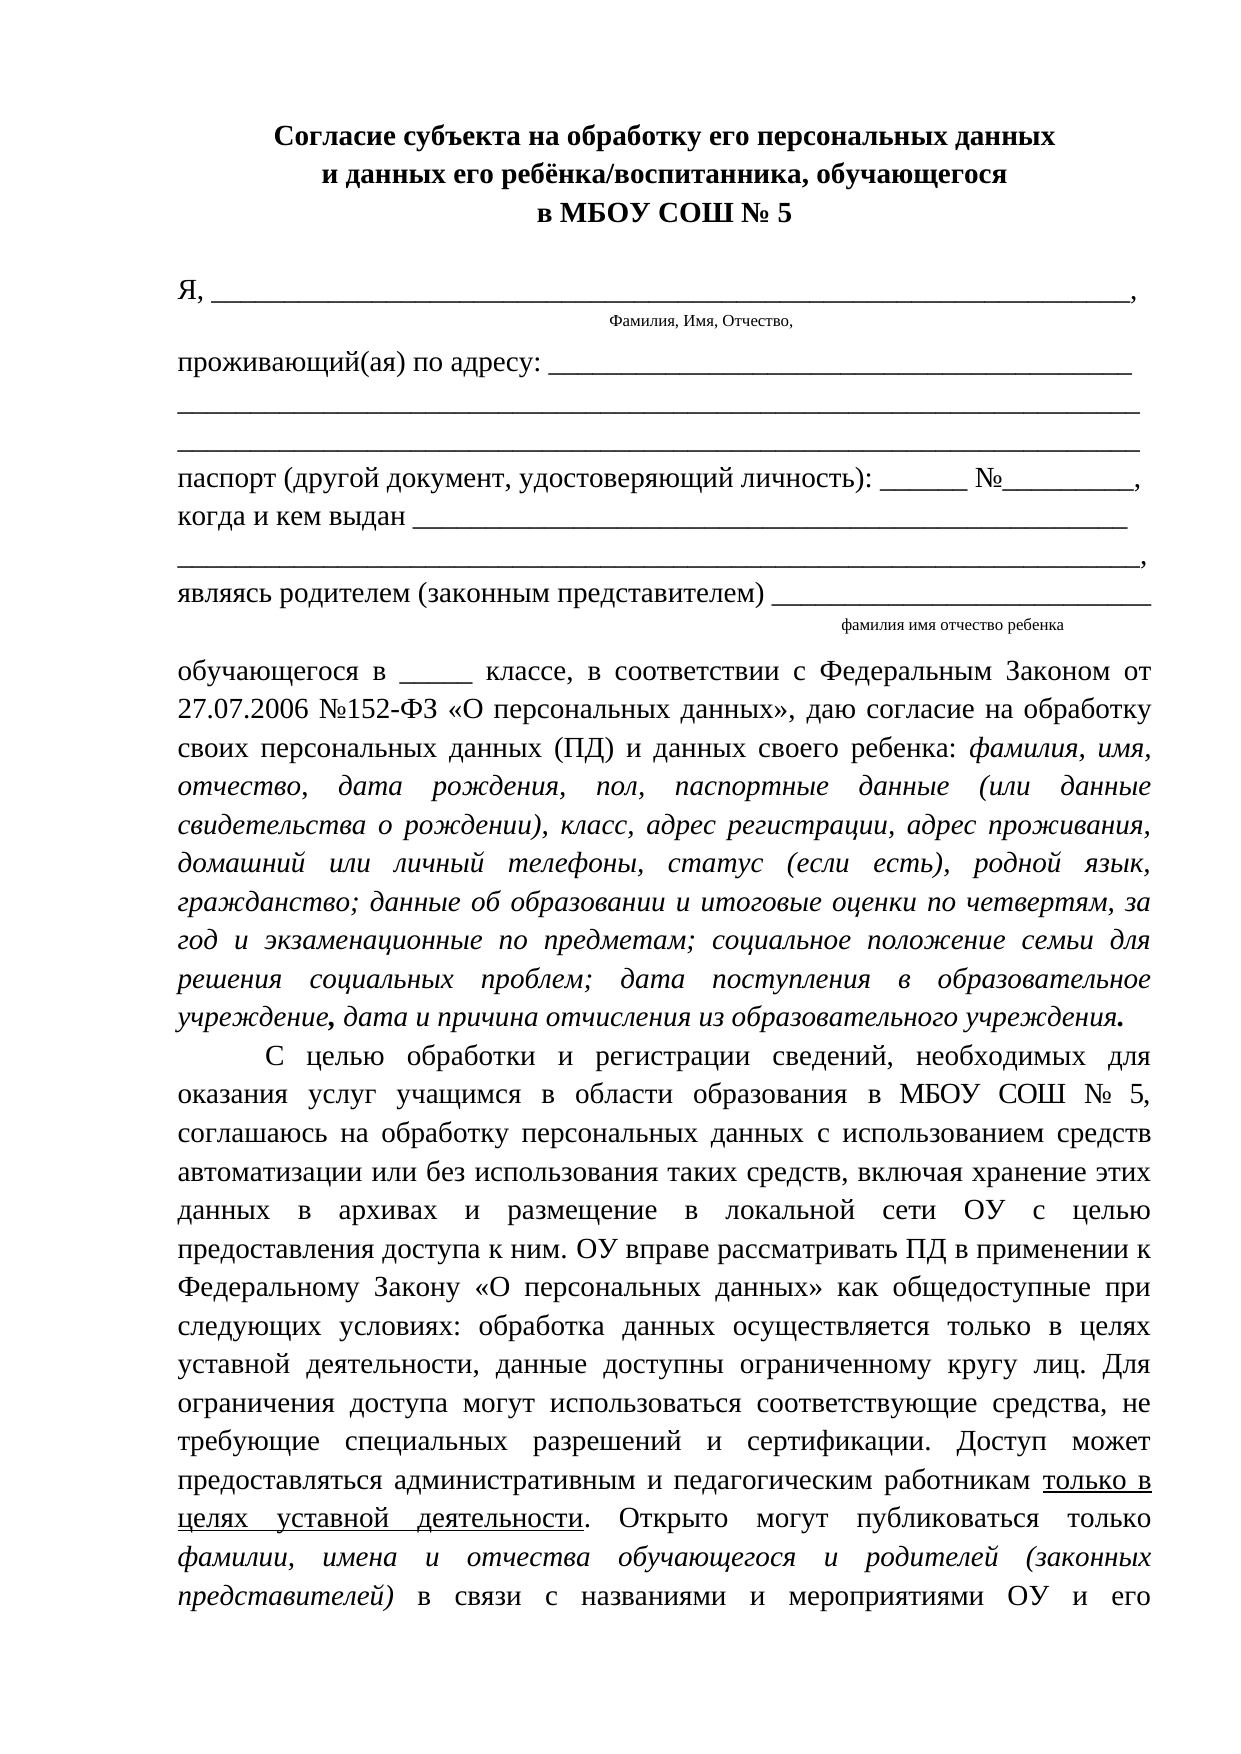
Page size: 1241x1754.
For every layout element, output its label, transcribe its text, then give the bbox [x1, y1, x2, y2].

text когда и кем выдан _________________________________________________ [177, 498, 1152, 532]
text обучающегося в _____ классе, в соответствии с Федеральным Законом от 27.07.2006 №152-ФЗ «О персональных данных», даю согласие на обработку своих персональных данных (ПД) и данных своего ребенка: фамилия, имя, отчество, дата рождения, пол, паспортные данные (или данные свидетельства о рождении), класс, адрес регистрации, адрес проживания, домашний или личный телефоны, статус (если есть), родной язык, гражданство; данные об образовании и итоговые оценки по четвертям, за год и экзаменационные по предметам; социальное положение семьи для решения социальных проблем; дата поступления в образовательное учреждение, дата и причина отчисления из образовательного учреждения. [177, 653, 1152, 1033]
text ____________________________________________________________________________________________________________________________________ [177, 383, 1152, 455]
text и данных его ребёнка/воспитанника, обучающегося [177, 157, 1152, 190]
text проживающий(ая) по адресу: ________________________________________ [177, 344, 1152, 378]
text в МБОУ СОШ № 5 [177, 195, 1152, 229]
text фамилия имя отчество ребенка [177, 614, 1156, 648]
text являясь родителем (законным представителем) __________________________ [177, 576, 1152, 609]
text __________________________________________________________________, [177, 537, 1152, 571]
text Я, _______________________________________________________________, [177, 272, 1152, 306]
text Согласие субъекта на обработку его персональных данных [177, 118, 1152, 152]
text Фамилия, Имя, Отчество, [177, 311, 1152, 344]
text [177, 1038, 1152, 1611]
text паспорт (другой документ, удостоверяющий личность): ______ №_________, [177, 460, 1152, 493]
